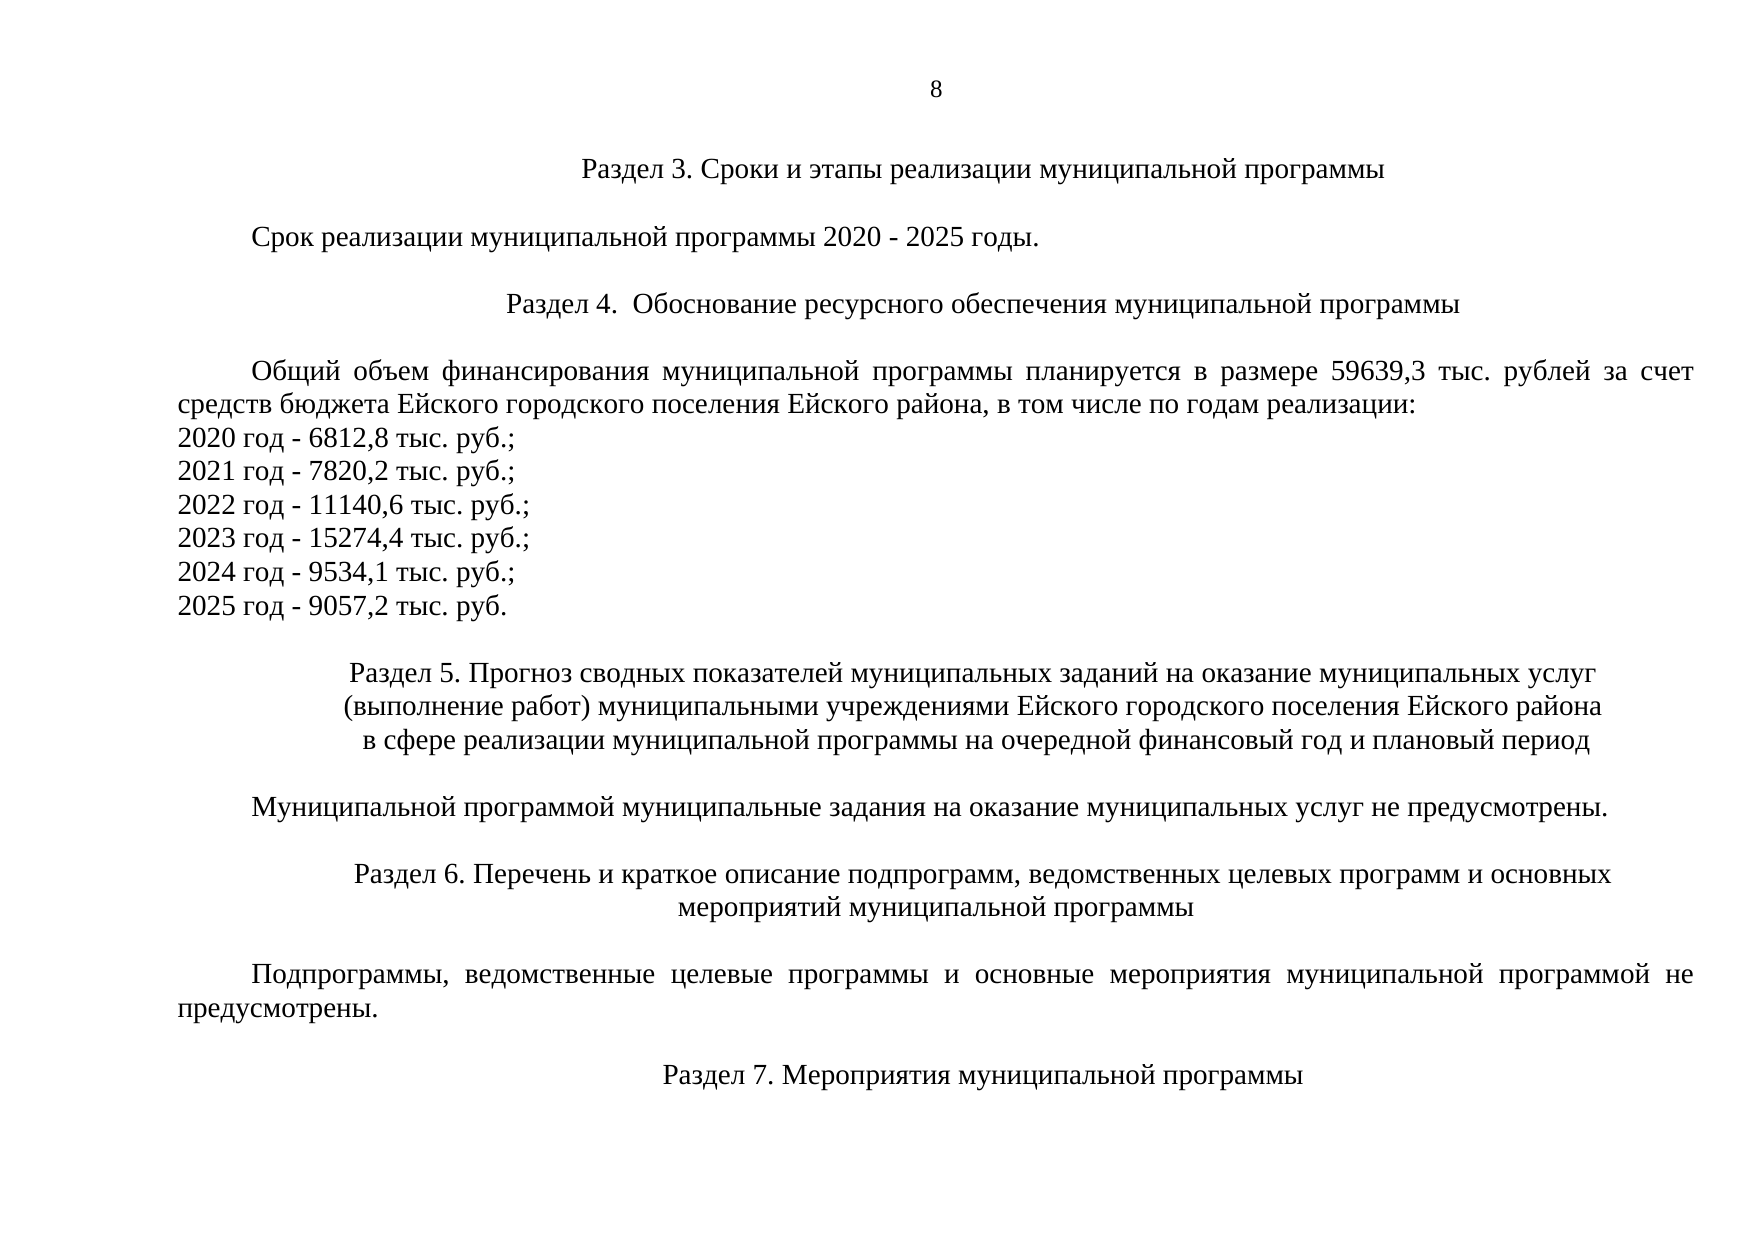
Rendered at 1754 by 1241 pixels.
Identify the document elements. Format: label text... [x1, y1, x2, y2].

text 2020 год - 6812,8 тыс. руб.; [177, 420, 1695, 453]
text Муниципальной программой муниципальные задания на оказание муниципальных услуг не предусмотрены. [177, 789, 1695, 822]
text Раздел 5. Прогноз сводных показателей муниципальных заданий на оказание муниципальных услуг [177, 655, 1695, 688]
text Срок реализации муниципальной программы 2020 - 2025 годы. [177, 219, 1695, 252]
text (выполнение работ) муниципальными учреждениями Ейского городского поселения Ейского района [177, 688, 1695, 722]
title Раздел 4. Обоснование ресурсного обеспечения муниципальной программы [177, 286, 1695, 319]
text Раздел 7. Мероприятия муниципальной программы [177, 1057, 1695, 1091]
text 2022 год - 11140,6 тыс. руб.; [177, 487, 1695, 521]
text 2025 год - 9057,2 тыс. руб. [177, 588, 1695, 621]
title Раздел 3. Сроки и этапы реализации муниципальной программы [177, 152, 1695, 185]
text 2024 год - 9534,1 тыс. руб.; [177, 554, 1695, 588]
text в сфере реализации муниципальной программы на очередной финансовый год и плановый период [177, 722, 1695, 755]
text 2023 год - 15274,4 тыс. руб.; [177, 521, 1695, 554]
text Общий объем финансирования муниципальной программы планируется в размере 59639,3 тыс. рублей за счет средств бюджета Ейского городского поселения Ейского района, в том числе по годам реализации: [177, 353, 1695, 420]
text Подпрограммы, ведомственные целевые программы и основные мероприятия муниципальной программой не предусмотрены. [177, 957, 1695, 1024]
text 2021 год - 7820,2 тыс. руб.; [177, 453, 1695, 487]
text Раздел 6. Перечень и краткое описание подпрограмм, ведомственных целевых программ и основных мероприятий муниципальной программы [177, 856, 1695, 923]
